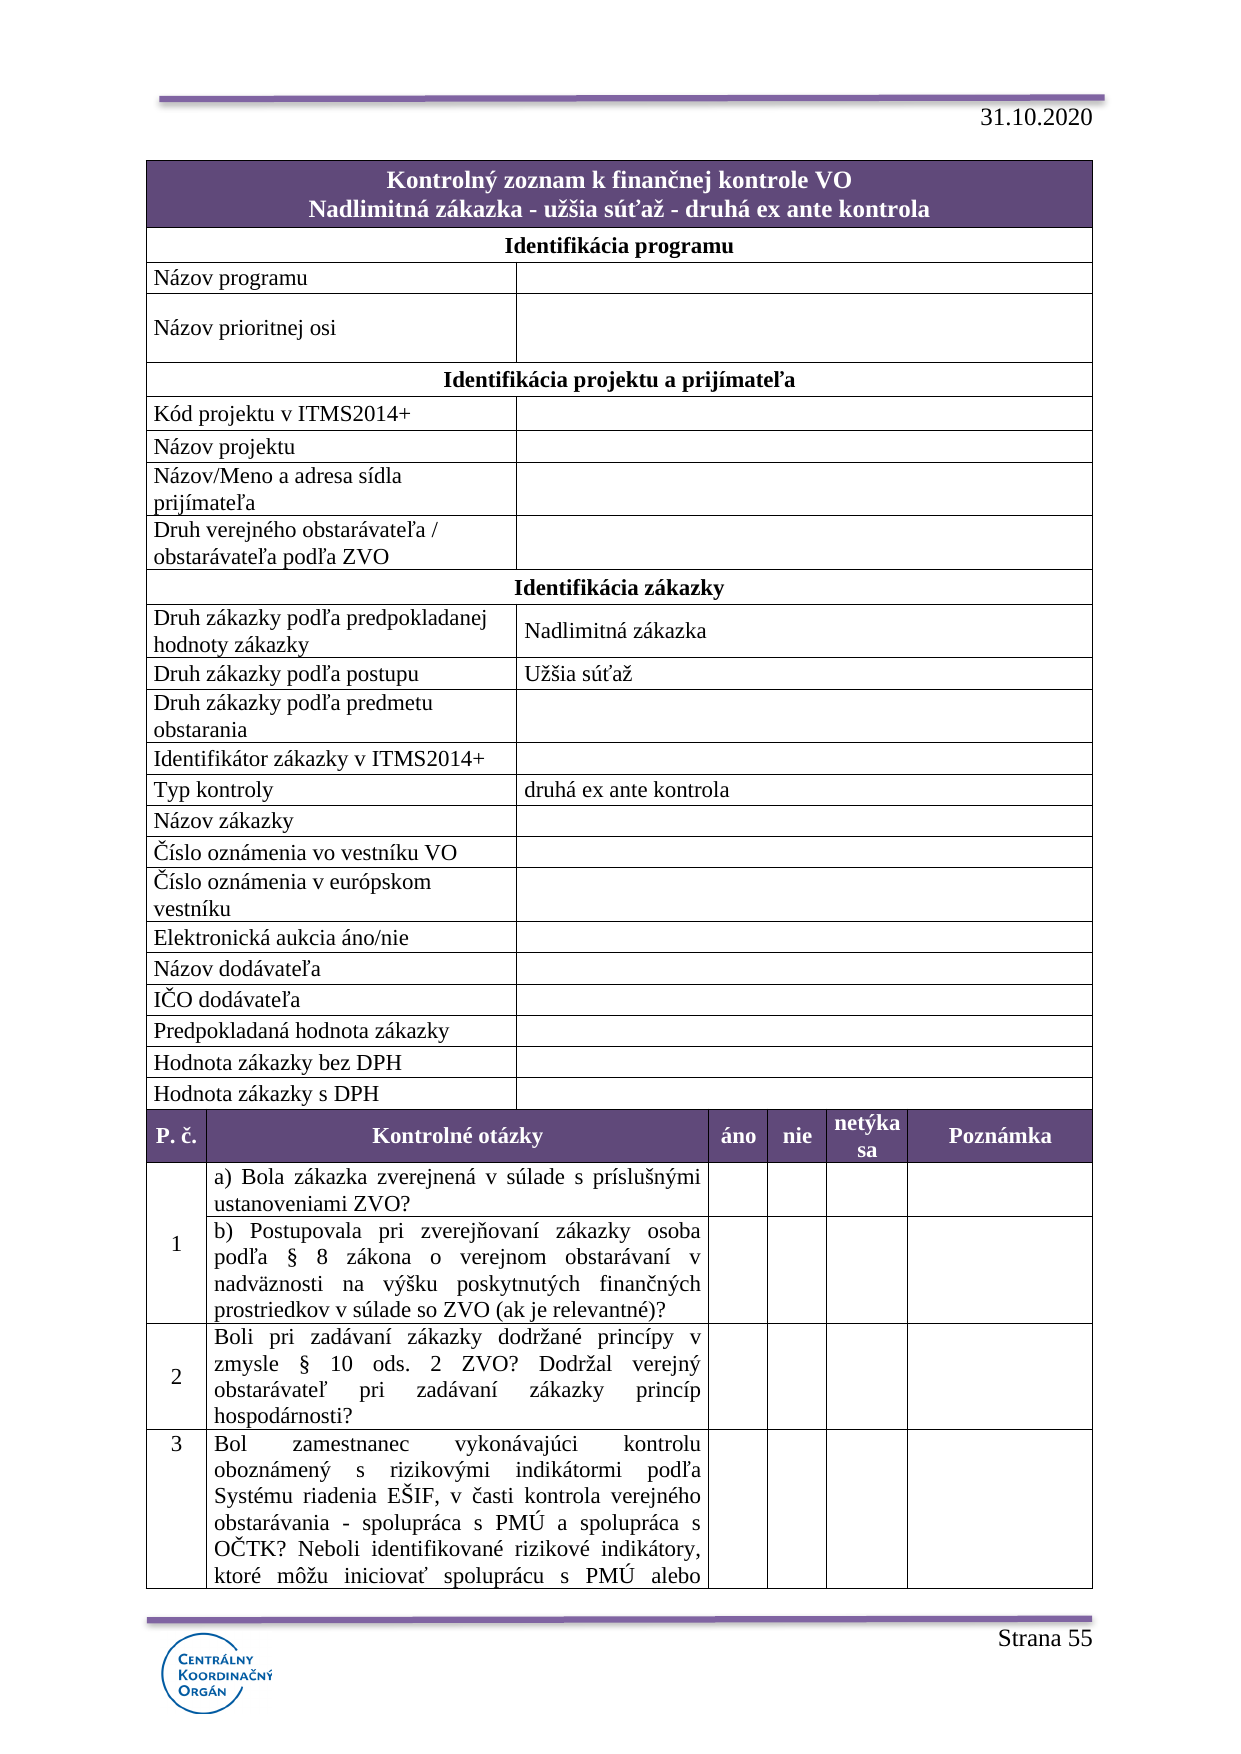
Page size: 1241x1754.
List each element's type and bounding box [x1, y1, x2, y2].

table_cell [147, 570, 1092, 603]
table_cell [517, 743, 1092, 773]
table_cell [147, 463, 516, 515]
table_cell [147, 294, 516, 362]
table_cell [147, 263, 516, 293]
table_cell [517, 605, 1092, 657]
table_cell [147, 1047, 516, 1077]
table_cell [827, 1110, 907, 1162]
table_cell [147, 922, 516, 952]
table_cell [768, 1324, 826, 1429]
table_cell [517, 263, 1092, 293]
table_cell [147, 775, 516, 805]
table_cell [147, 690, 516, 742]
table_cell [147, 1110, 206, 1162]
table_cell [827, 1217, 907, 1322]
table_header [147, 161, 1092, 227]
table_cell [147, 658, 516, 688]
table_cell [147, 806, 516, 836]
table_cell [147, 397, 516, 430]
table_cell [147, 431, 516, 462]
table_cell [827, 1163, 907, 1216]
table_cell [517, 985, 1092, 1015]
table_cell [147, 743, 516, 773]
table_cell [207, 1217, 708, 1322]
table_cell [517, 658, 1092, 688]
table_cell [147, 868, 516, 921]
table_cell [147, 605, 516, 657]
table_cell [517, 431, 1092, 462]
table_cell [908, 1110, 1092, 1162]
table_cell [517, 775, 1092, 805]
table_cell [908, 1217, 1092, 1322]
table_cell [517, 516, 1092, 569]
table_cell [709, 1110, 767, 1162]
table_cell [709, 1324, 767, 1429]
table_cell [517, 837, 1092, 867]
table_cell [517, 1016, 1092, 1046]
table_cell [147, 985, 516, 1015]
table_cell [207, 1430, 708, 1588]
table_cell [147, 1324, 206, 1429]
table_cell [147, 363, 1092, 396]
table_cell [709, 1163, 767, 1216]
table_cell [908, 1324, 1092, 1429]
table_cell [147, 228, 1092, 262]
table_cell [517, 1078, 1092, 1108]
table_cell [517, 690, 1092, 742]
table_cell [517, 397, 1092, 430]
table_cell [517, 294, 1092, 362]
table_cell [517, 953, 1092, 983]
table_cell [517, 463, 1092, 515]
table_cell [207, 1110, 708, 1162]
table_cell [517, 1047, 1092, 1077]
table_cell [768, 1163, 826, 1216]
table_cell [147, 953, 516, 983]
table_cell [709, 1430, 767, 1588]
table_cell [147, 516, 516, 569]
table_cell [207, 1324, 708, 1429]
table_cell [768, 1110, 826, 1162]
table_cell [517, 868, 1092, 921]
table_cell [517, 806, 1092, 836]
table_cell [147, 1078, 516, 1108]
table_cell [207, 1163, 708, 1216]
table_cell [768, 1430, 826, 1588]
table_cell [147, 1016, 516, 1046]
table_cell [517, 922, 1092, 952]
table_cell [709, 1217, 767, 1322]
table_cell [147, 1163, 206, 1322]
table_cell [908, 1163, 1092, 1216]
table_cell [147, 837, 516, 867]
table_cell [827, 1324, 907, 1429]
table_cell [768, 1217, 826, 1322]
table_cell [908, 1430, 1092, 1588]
picture [159, 1631, 272, 1713]
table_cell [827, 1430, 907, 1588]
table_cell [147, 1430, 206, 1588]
